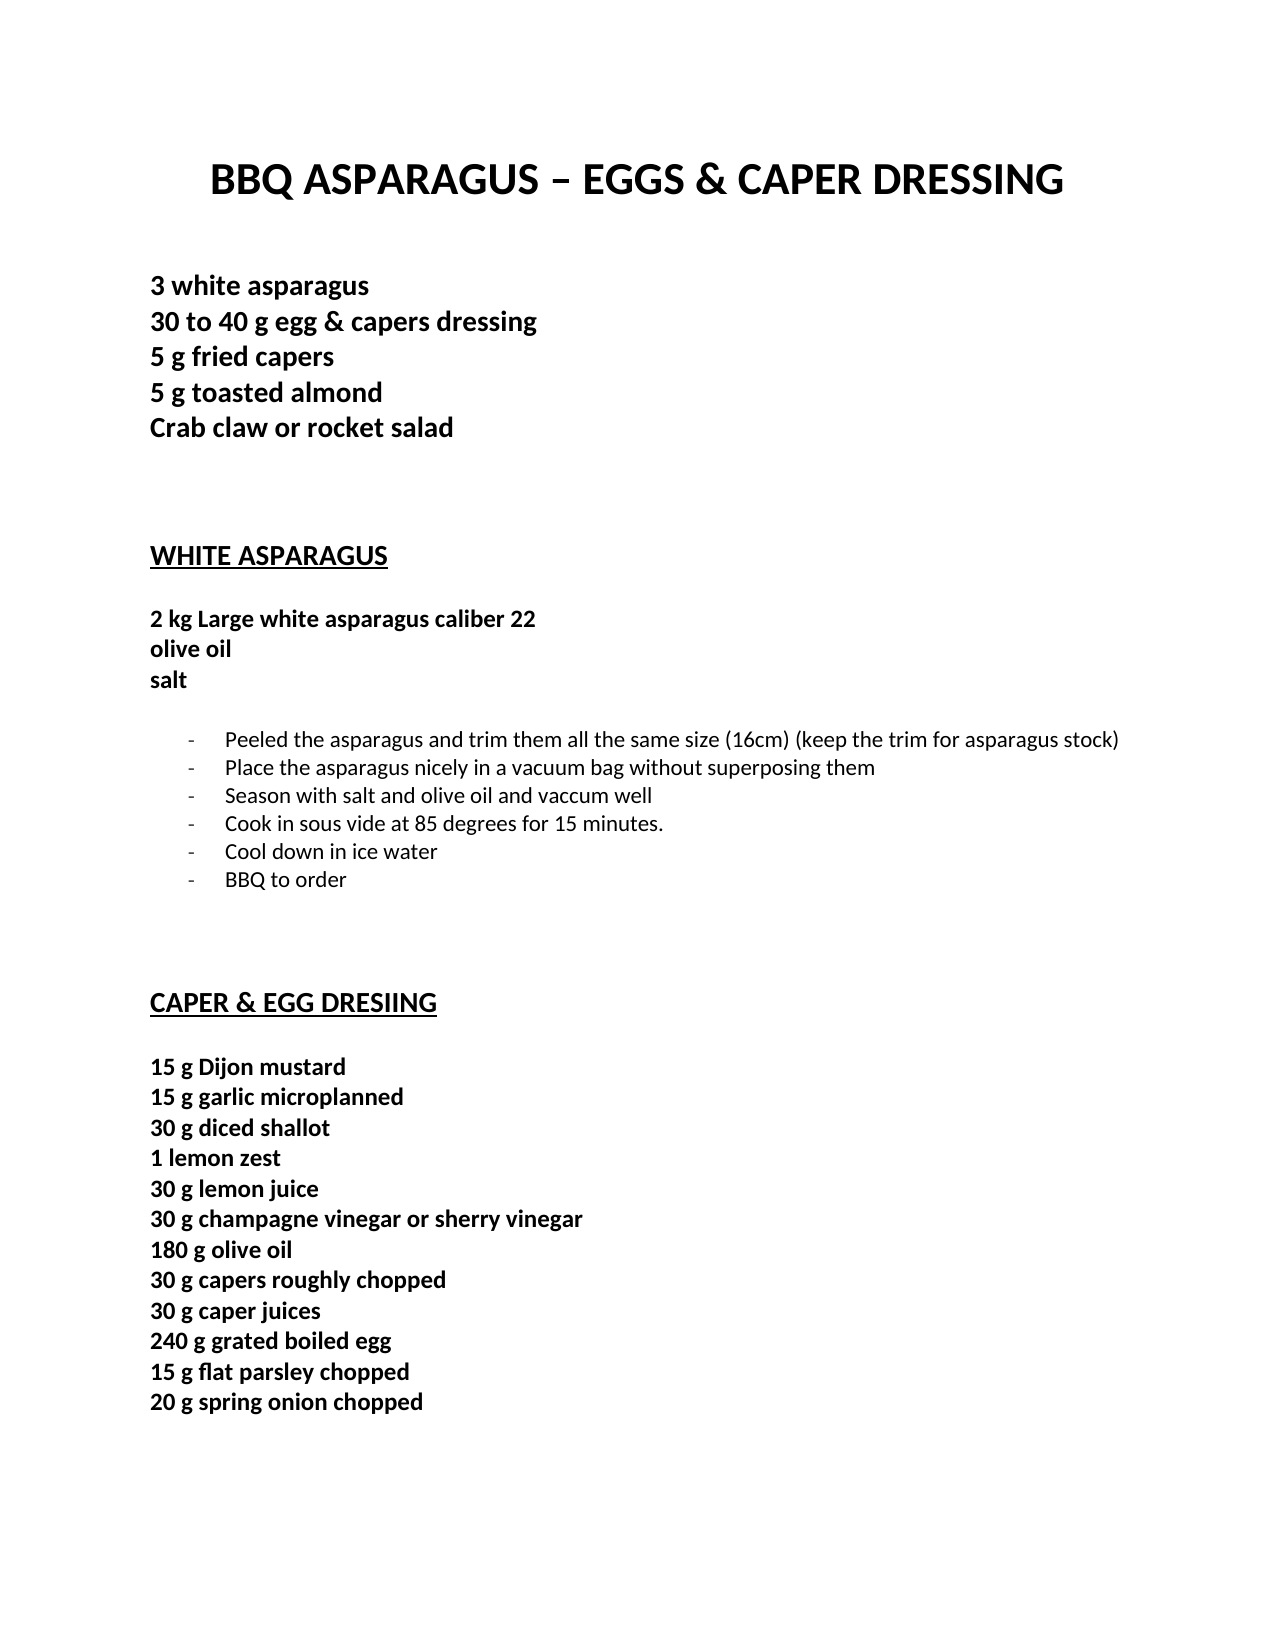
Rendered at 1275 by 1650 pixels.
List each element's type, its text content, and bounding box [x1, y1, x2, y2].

text Crab claw or rocket salad [150, 409, 1125, 445]
text 15 g garlic microplanned [150, 1081, 1125, 1112]
text 15 g Dijon mustard [150, 1051, 1125, 1081]
text 30 g champagne vinegar or sherry vinegar [150, 1203, 1125, 1234]
text 20 g spring onion chopped [150, 1386, 1125, 1417]
text BBQ ASPARAGUS – EGGS & CAPER DRESSING [150, 150, 1125, 206]
list Peeled the asparagus and trim them all the same size (16cm) (keep the trim for asparagus stock) [187, 725, 1125, 753]
text 30 g diced shallot [150, 1112, 1125, 1142]
list Season with salt and olive oil and vaccum well [187, 781, 1125, 809]
text 240 g grated boiled egg [150, 1325, 1125, 1356]
text 2 kg Large white asparagus caliber 22 [150, 603, 1125, 633]
text 30 g capers roughly chopped [150, 1264, 1125, 1295]
text 15 g flat parsley chopped [150, 1356, 1125, 1386]
text 30 to 40 g egg & capers dressing [150, 303, 1125, 338]
text olive oil [150, 633, 1125, 664]
text 30 g caper juices [150, 1295, 1125, 1325]
list Place the asparagus nicely in a vacuum bag without superposing them [187, 753, 1125, 781]
text 5 g fried capers [150, 338, 1125, 374]
text 30 g lemon juice [150, 1173, 1125, 1203]
text WHITE ASPARAGUS [150, 537, 1125, 572]
text 3 white asparagus [150, 267, 1125, 303]
text 180 g olive oil [150, 1234, 1125, 1264]
list BBQ to order [187, 865, 1125, 893]
list Cool down in ice water [187, 837, 1125, 865]
text 5 g toasted almond [150, 374, 1125, 409]
list Cook in sous vide at 85 degrees for 15 minutes. [187, 809, 1125, 837]
text salt [150, 664, 1125, 694]
text 1 lemon zest [150, 1142, 1125, 1173]
text CAPER & EGG DRESIING [150, 984, 1125, 1020]
